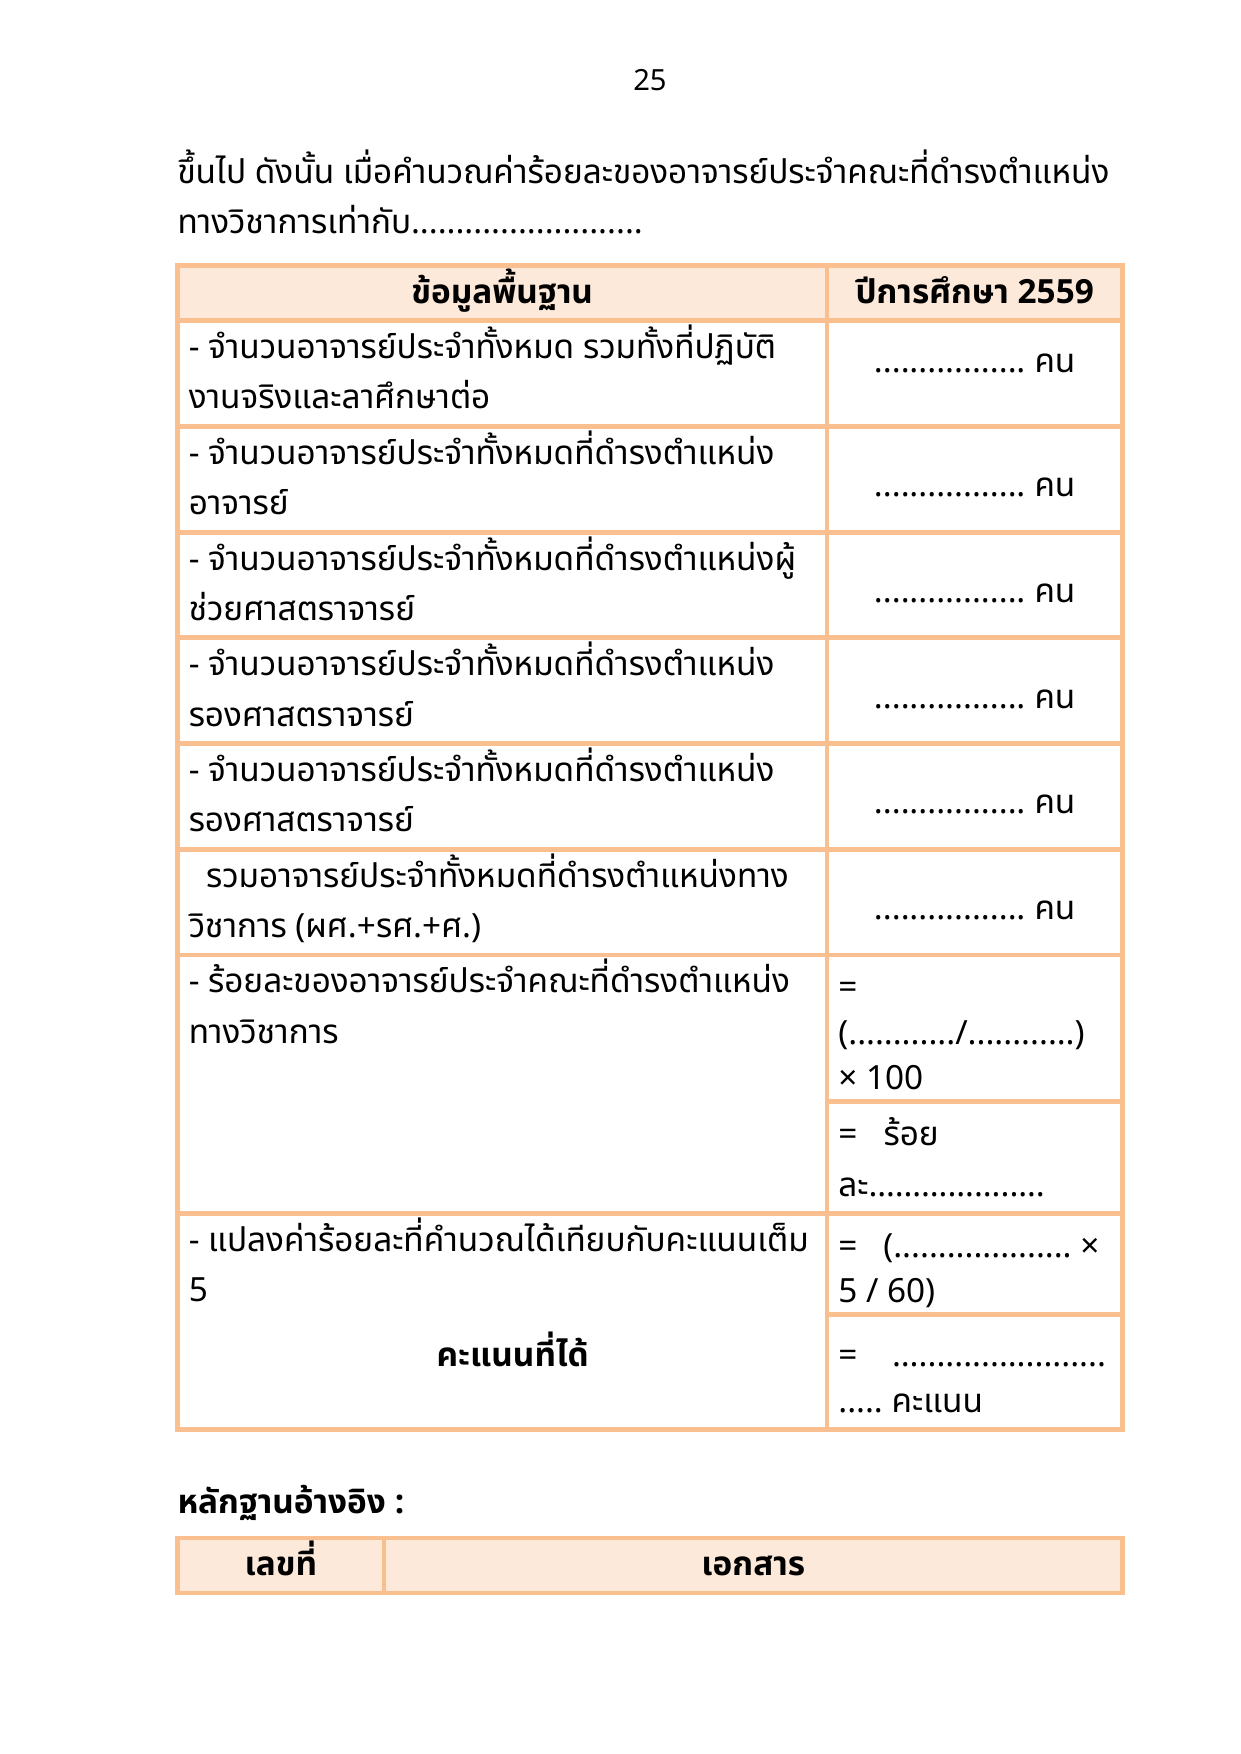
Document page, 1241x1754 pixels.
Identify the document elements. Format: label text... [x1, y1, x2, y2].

table_cell - จำนวนอาจารย์ประจำทั้งหมดที่ดำรงตำแหน่งผู้ช่วยศาสตราจารย์ [180, 535, 825, 635]
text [177, 148, 1122, 249]
table_header เลขที่ [180, 1540, 382, 1591]
table_cell - ร้อยละของอาจารย์ประจำคณะที่ดำรงตำแหน่งทางวิชาการ [180, 957, 825, 1211]
table_header ข้อมูลพื้นฐาน [180, 268, 825, 318]
table_cell - จำนวนอาจารย์ประจำทั้งหมดที่ดำรงตำแหน่งรองศาสตราจารย์ [180, 746, 825, 847]
table_cell ................. คน [829, 640, 1120, 741]
table_cell - จำนวนอาจารย์ประจำทั้งหมดที่ดำรงตำแหน่งอาจารย์ [180, 429, 825, 530]
table_cell - จำนวนอาจารย์ประจำทั้งหมดที่ดำรงตำแหน่งรองศาสตราจารย์ [180, 640, 825, 741]
table_cell ................. คน [829, 429, 1120, 530]
table_cell = ............................. คะแนน [829, 1317, 1120, 1427]
table_cell ................. คน [829, 323, 1120, 424]
table_cell = (.................... × 5 / 60) [829, 1216, 1120, 1312]
table_cell = (............/............) × 100 [829, 957, 1120, 1099]
table_cell = ร้อยละ…………….…. [829, 1104, 1120, 1211]
text หลักฐานอ้างอิง : [177, 1477, 1122, 1528]
table_cell - จำนวนอาจารย์ประจำทั้งหมด รวมทั้งที่ปฏิบัติงานจริงและลาศึกษาต่อ [180, 323, 825, 424]
table_cell รวมอาจารย์ประจำทั้งหมดที่ดำรงตำแหน่งทางวิชาการ (ผศ.+รศ.+ศ.) [180, 852, 825, 953]
table_cell - แปลงค่าร้อยละที่คำนวณได้เทียบกับคะแนนเต็ม 5 [180, 1216, 825, 1312]
table_header ปีการศึกษา 2559 [829, 268, 1120, 318]
table_cell ................. คน [829, 852, 1120, 953]
table_header เอกสาร [386, 1540, 1120, 1591]
table_cell ................. คน [829, 746, 1120, 847]
table_cell คะแนนที่ได้ [180, 1312, 825, 1427]
table_cell ................. คน [829, 535, 1120, 635]
